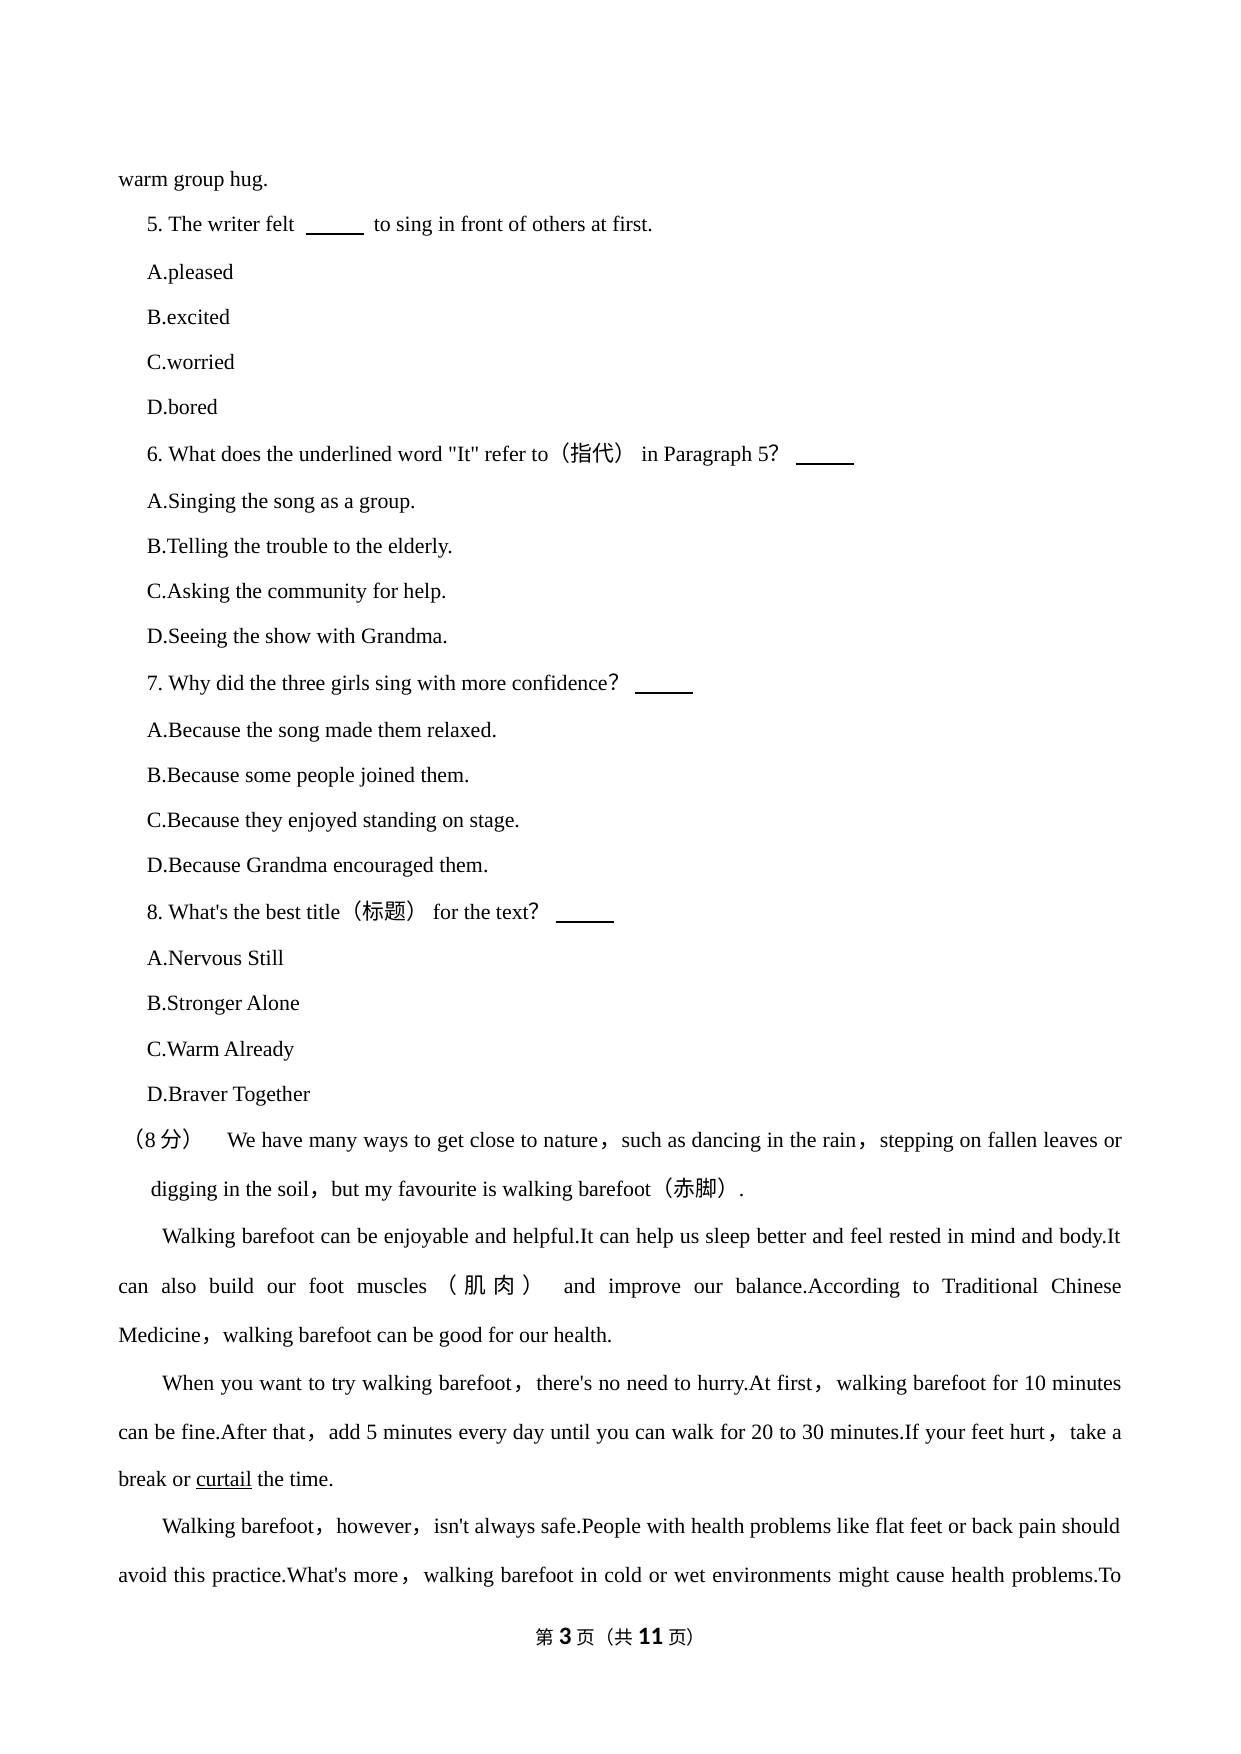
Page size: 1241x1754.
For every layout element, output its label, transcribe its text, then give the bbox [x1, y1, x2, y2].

text D.Because Grandma encouraged them. [147, 848, 1122, 881]
text 6. What does the underlined word "It" refer to（指代） in Paragraph 5？ [147, 436, 1122, 468]
text C.Because they enjoyed standing on stage. [147, 803, 1122, 836]
text A.Because the song made them relaxed. [147, 713, 1122, 745]
text C.Asking the community for help. [147, 574, 1122, 607]
text B.Stronger Alone [147, 987, 1122, 1019]
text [118, 1508, 1122, 1589]
text C.worried [147, 346, 1122, 378]
text A.Singing the song as a group. [147, 484, 1122, 517]
text 7. Why did the three girls sing with more confidence？ [147, 664, 1122, 697]
text A.pleased [147, 255, 1122, 288]
text Walking barefoot can be enjoyable and helpful.It can help us sleep better and feel rested in mind and body.It can also build our foot muscles（肌肉） and improve our balance.According to Traditional Chinese Medicine，walking barefoot can be good for our health. [118, 1219, 1122, 1349]
text A.Nervous Still [147, 942, 1122, 974]
text When you want to try walking barefoot，there's no need to hurry.At first，walking barefoot for 10 minutes can be fine.After that，add 5 minutes every day until you can walk for 20 to 30 minutes.If your feet hurt，take a break or curtail the time. [118, 1365, 1122, 1495]
text B.Telling the trouble to the elderly. [147, 529, 1122, 562]
text D.bored [147, 391, 1122, 423]
text B.Because some people joined them. [147, 758, 1122, 791]
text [118, 162, 1122, 194]
text 5. The writer felt to sing in front of others at first. [147, 207, 1122, 239]
text （8分） We have many ways to get close to nature，such as dancing in the rain，stepping on fallen leaves or digging in the soil，but my favourite is walking barefoot（赤脚）. [122, 1122, 1122, 1203]
text C.Warm Already [147, 1032, 1122, 1064]
text B.excited [147, 301, 1122, 333]
text 8. What's the best title（标题） for the text？ [147, 893, 1122, 926]
text D.Seeing the show with Grandma. [147, 619, 1122, 652]
text D.Braver Together [147, 1077, 1122, 1109]
